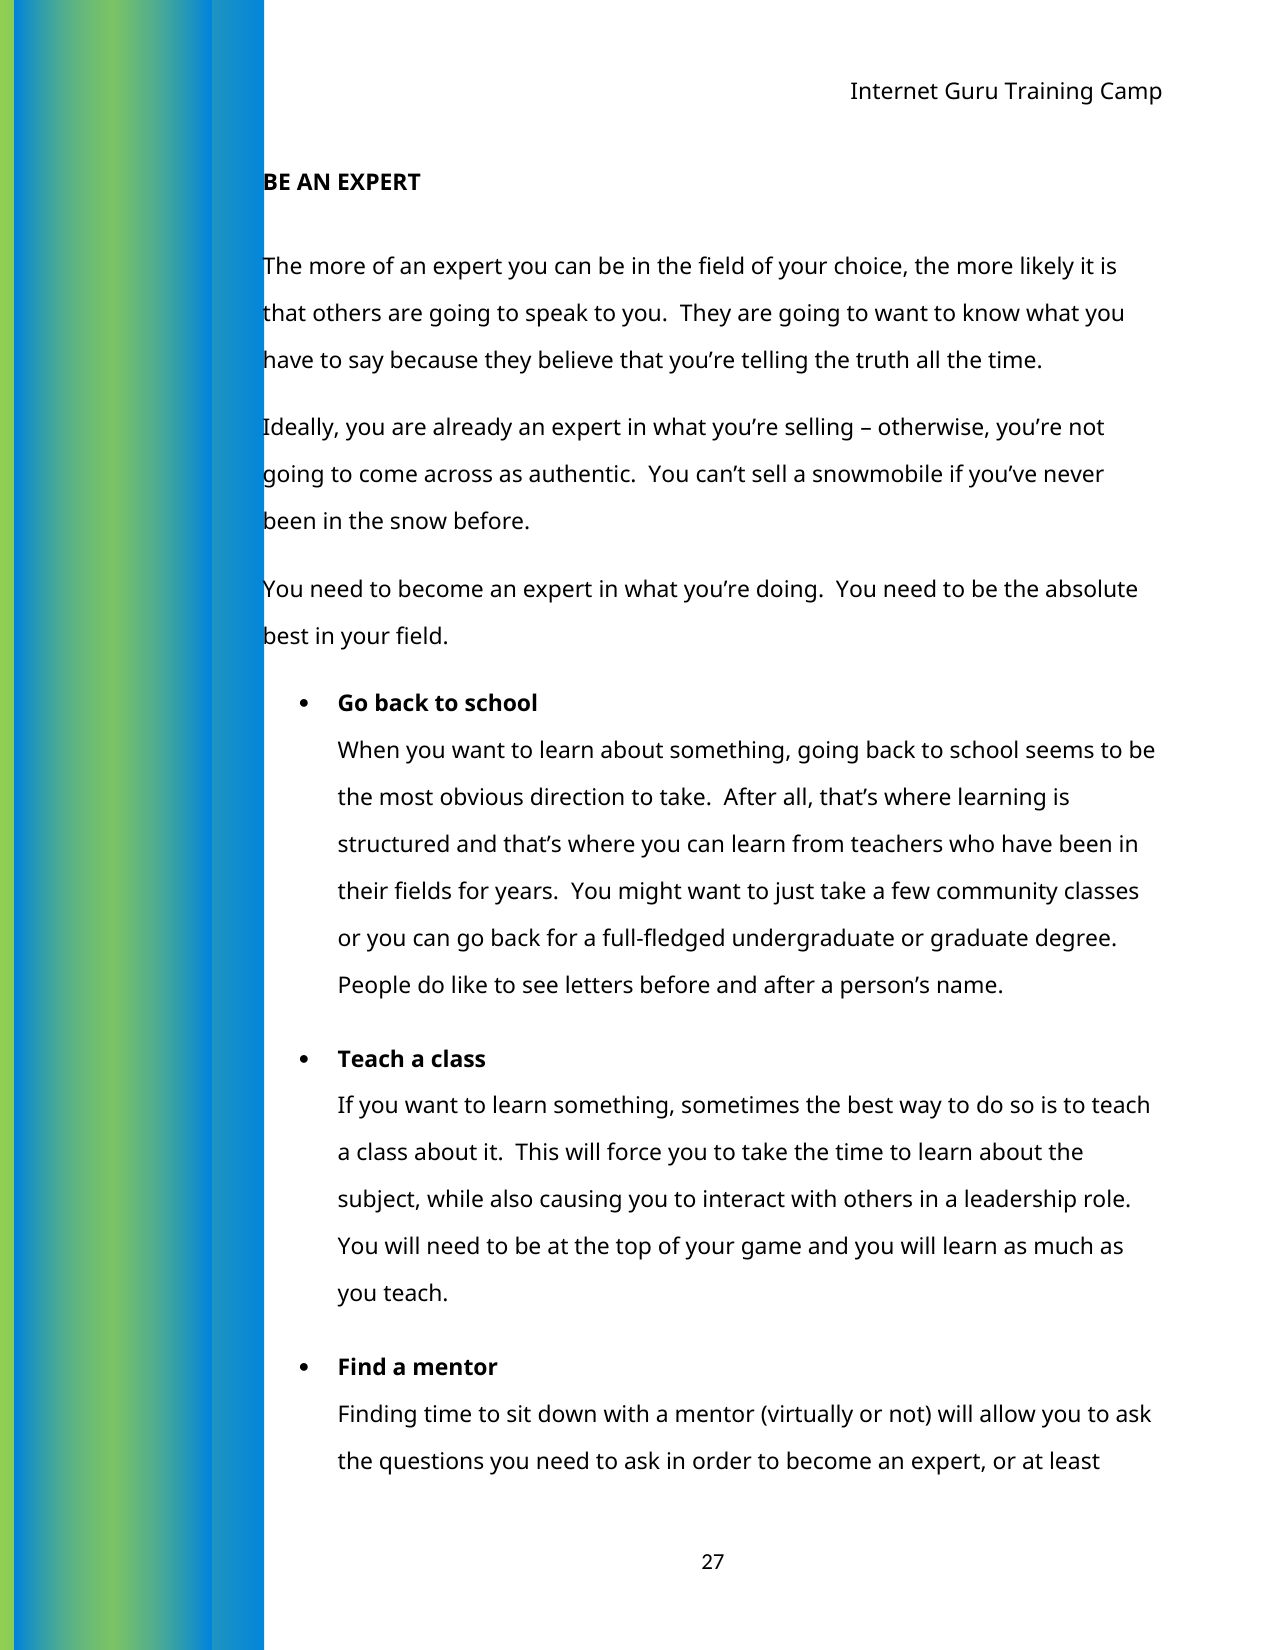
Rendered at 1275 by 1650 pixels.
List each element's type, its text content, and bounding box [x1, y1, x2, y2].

text Ideally, you are already an expert in what you’re selling – otherwise, you’re not going to come across as authentic. You can’t sell a snowmobile if you’ve never been in the snow before. [262, 411, 1162, 536]
text You need to become an expert in what you’re doing. You need to be the absolute best in your field. [262, 573, 1162, 651]
text The more of an expert you can be in the field of your choice, the more likely it is that others are going to speak to you. They are going to want to know what you have to say because they believe that you’re telling the truth all the time. [262, 250, 1162, 375]
list Teach a class If you want to learn something, sometimes the best way to do so is to teach a class about it. This will force you to take the time to learn about the subject, while also causing you to interact with others in a leadership role. You will need to be at the top of your game and you will learn as much as you teach. [300, 1043, 1162, 1308]
list Go back to school When you want to learn about something, going back to school seems to be the most obvious direction to take. After all, that’s where learning is structured and that’s where you can learn from teachers who have been in their fields for years. You might want to just take a few community classes or you can go back for a full-fledged undergraduate or graduate degree. People do like to see letters before and after a person’s name. [300, 687, 1162, 1000]
text Be An Expert [262, 166, 1162, 197]
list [300, 1351, 1162, 1476]
